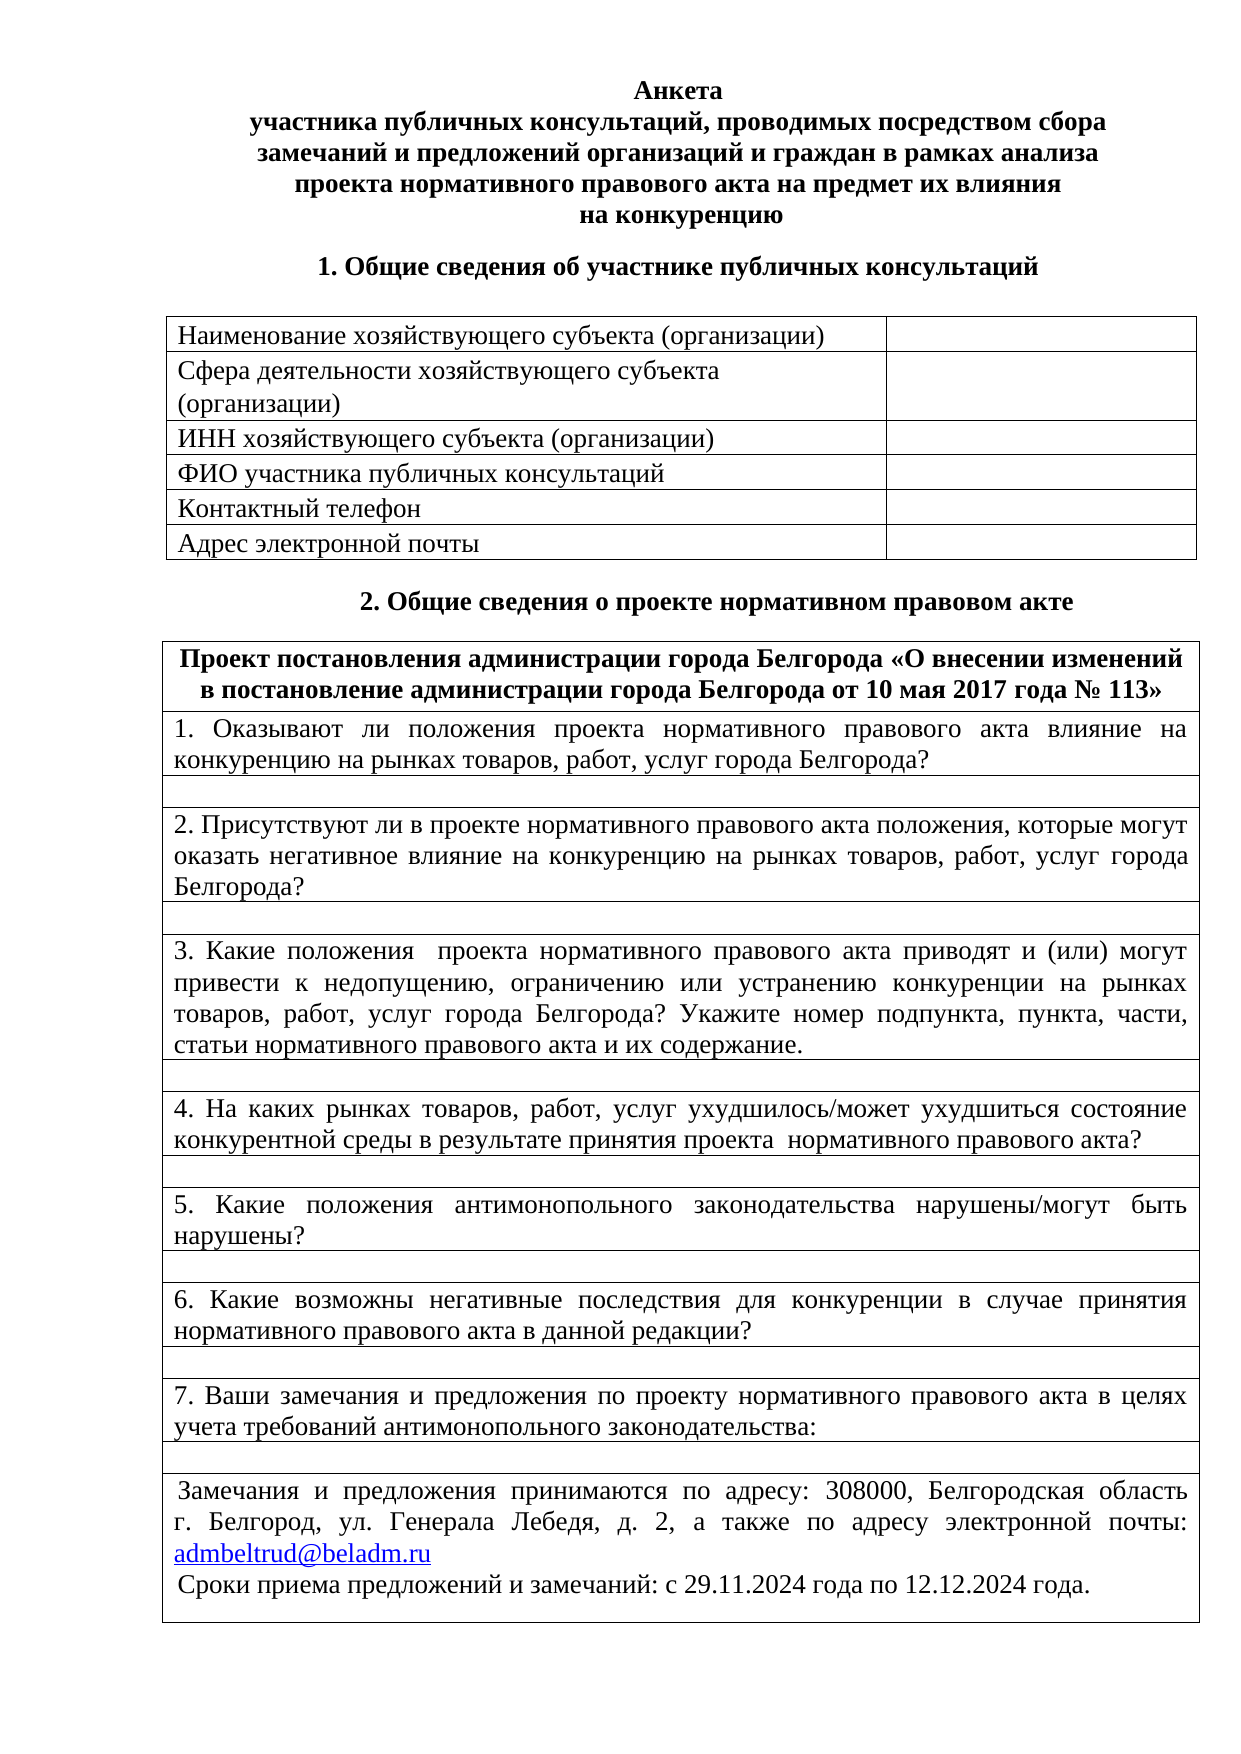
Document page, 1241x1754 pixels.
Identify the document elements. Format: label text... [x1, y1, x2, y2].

table_cell [887, 352, 1196, 419]
table_cell [163, 1347, 1199, 1378]
table_cell 4. На каких рынках товаров, работ, услуг ухудшилось/может ухудшиться состояние конкурентной среды в результате принятия проекта нормативного правового акта? [163, 1092, 1199, 1154]
table_cell 7. Ваши замечания и предложения по проекту нормативного правового акта в целях учета требований антимонопольного законодательства: [163, 1379, 1199, 1441]
table_cell [163, 1156, 1199, 1187]
table_cell [887, 455, 1196, 489]
table_header [887, 317, 1196, 351]
table_cell ФИО участника публичных консультаций [167, 455, 886, 489]
table_cell [163, 902, 1199, 933]
table_cell 6. Какие возможны негативные последствия для конкуренции в случае принятия нормативного правового акта в данной редакции? [163, 1283, 1199, 1346]
table_cell Контактный телефон [167, 490, 886, 524]
table_cell [887, 490, 1196, 524]
text замечаний и предложений организаций и граждан в рамках анализа [177, 136, 1179, 167]
text участника публичных консультаций, проводимых посредством сбора [177, 105, 1179, 136]
table_cell 1. Оказывают ли положения проекта нормативного правового акта влияние на конкуренцию на рынках товаров, работ, услуг города Белгорода? [163, 712, 1199, 774]
table_header Наименование хозяйствующего субъекта (организации) [167, 317, 886, 351]
table_cell [163, 1442, 1199, 1473]
text 2. Общие сведения о проекте нормативном правовом акте [252, 584, 1181, 616]
text на конкуренцию [177, 198, 1179, 229]
table_cell Замечания и предложения принимаются по адресу: 308000, Белгородская область г. Белгород, ул. Генерала Лебедя, д. 2, а также по адресу электронной почты: admbeltrud@beladm.ru Сроки приема предложений и замечаний: с 29.11.2024 года по 12.12.2024 года. [163, 1474, 1199, 1622]
table_cell 5. Какие положения антимонопольного законодательства нарушены/могут быть нарушены? [163, 1188, 1199, 1250]
table_cell [887, 525, 1196, 559]
table_cell ИНН хозяйствующего субъекта (организации) [167, 421, 886, 454]
table_cell [163, 1251, 1199, 1282]
table_cell Сфера деятельности хозяйствующего субъекта (организации) [167, 352, 886, 419]
text Анкета [177, 74, 1179, 105]
table_cell [887, 421, 1196, 454]
text проекта нормативного правового акта на предмет их влияния [177, 167, 1179, 198]
table_header Проект постановления администрации города Белгорода «О внесении изменений в постановление администрации города Белгорода от 10 мая 2017 года № 113» [163, 642, 1199, 711]
table_cell 2. Присутствуют ли в проекте нормативного правового акта положения, которые могут оказать негативное влияние на конкуренцию на рынках товаров, работ, услуг города Белгорода? [163, 808, 1199, 901]
table_cell [163, 776, 1199, 807]
table_cell 3. Какие положения проекта нормативного правового акта приводят и (или) могут привести к недопущению, ограничению или устранению конкуренции на рынках товаров, работ, услуг города Белгорода? Укажите номер подпункта, пункта, части, статьи нормативного правового акта и их содержание. [163, 935, 1199, 1059]
table_cell [163, 1060, 1199, 1091]
text 1. Общие сведения об участнике публичных консультаций [177, 249, 1179, 282]
table_cell Адрес электронной почты [167, 525, 886, 559]
